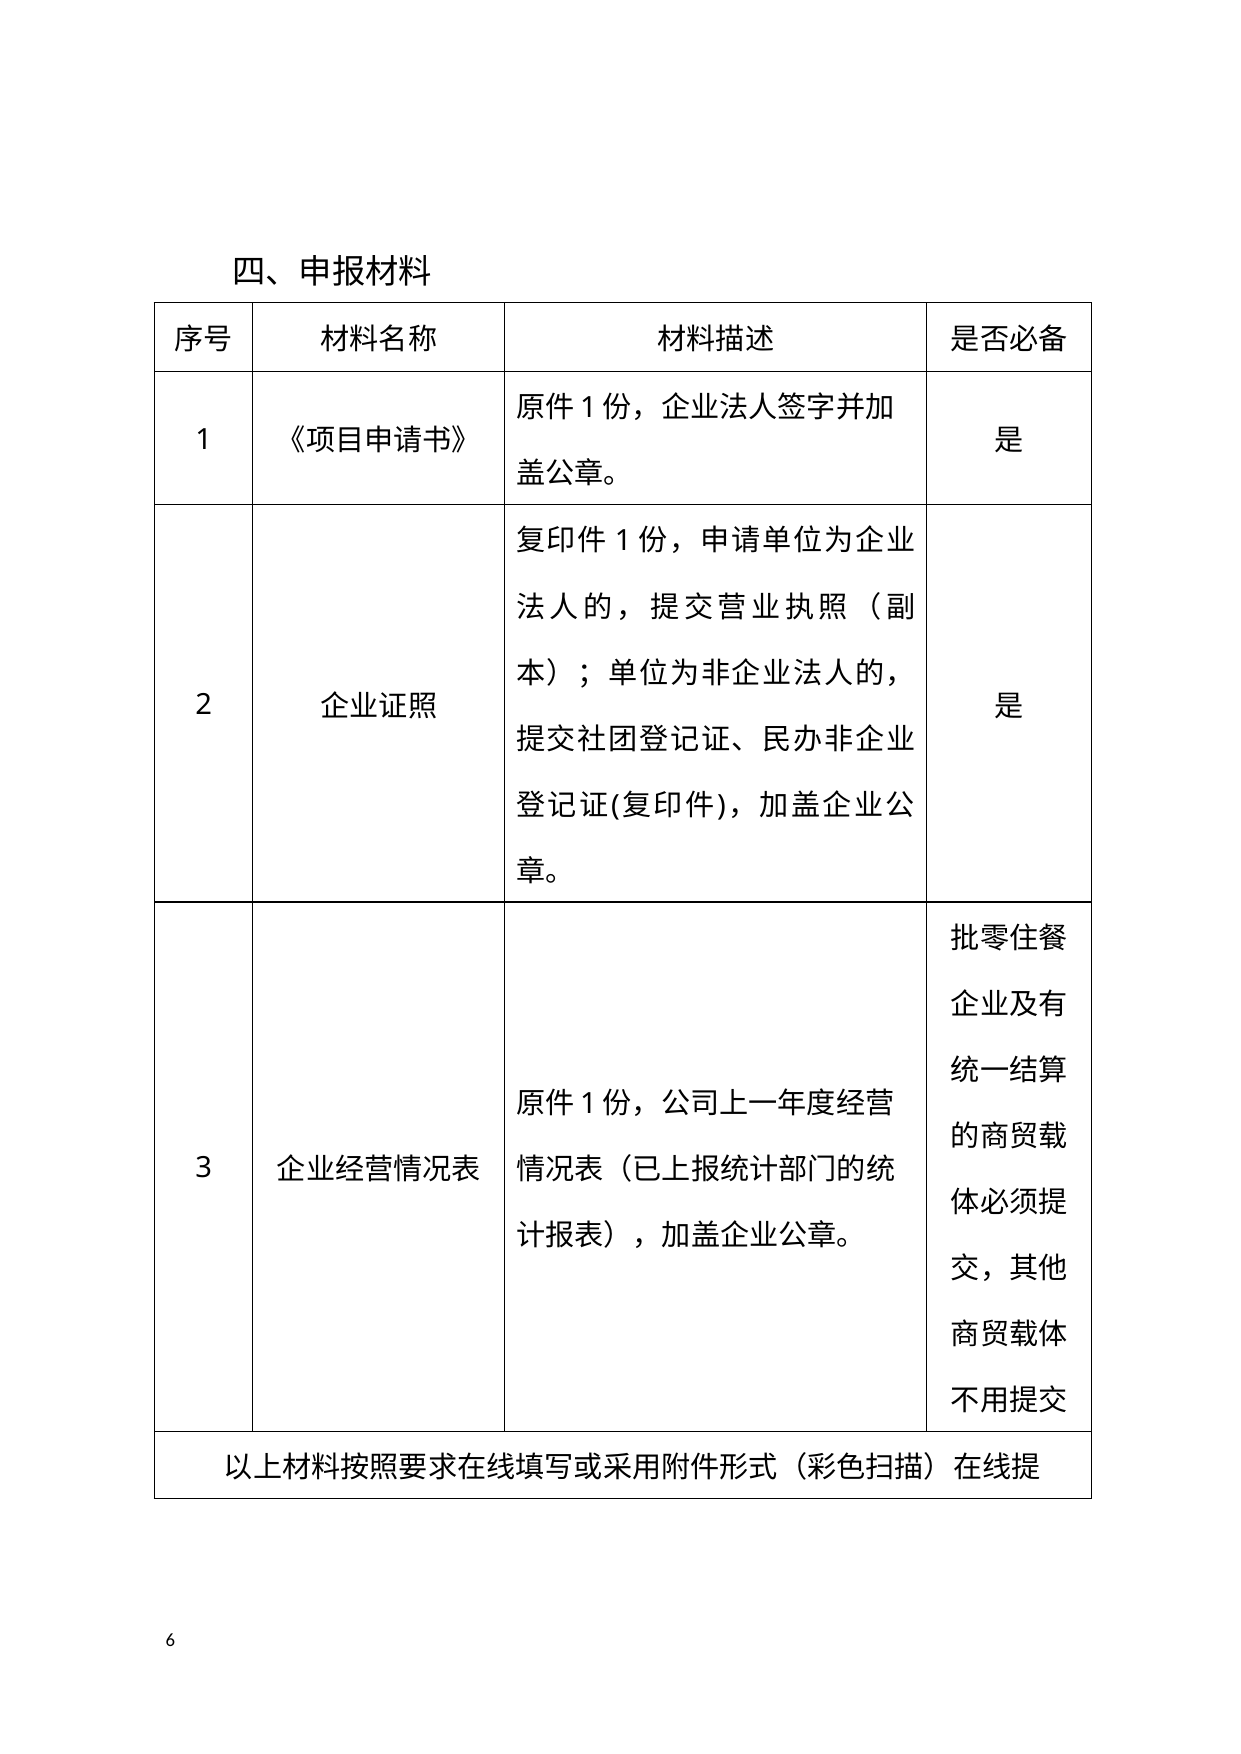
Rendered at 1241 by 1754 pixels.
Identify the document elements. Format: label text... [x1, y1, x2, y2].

table_cell 是 [927, 372, 1091, 504]
table_header 材料描述 [505, 303, 926, 371]
table_header 是否必备 [927, 303, 1091, 371]
table_cell 《项目申请书》 [253, 372, 504, 504]
table_cell 企业证照 [253, 505, 504, 901]
table_cell 原件1份，企业法人签字并加盖公章。 [505, 372, 926, 504]
table_cell 企业经营情况表 [253, 903, 504, 1431]
table_cell 3 [155, 903, 252, 1431]
table_cell 1 [155, 372, 252, 504]
table_cell 原件1份，公司上一年度经营情况表（已上报统计部门的统计报表），加盖企业公章。 [505, 903, 926, 1431]
table_cell 复印件1份，申请单位为企业法人的，提交营业执照（副本）；单位为非企业法人的，提交社团登记证、民办非企业登记证(复印件)，加盖企业公章。 [505, 505, 926, 901]
table_cell 2 [155, 505, 252, 901]
table_cell 是 [927, 505, 1091, 901]
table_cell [155, 1432, 1091, 1498]
table_header 序号 [155, 303, 252, 371]
text 四、申报材料 [165, 236, 1087, 302]
table_header 材料名称 [253, 303, 504, 371]
table_cell 批零住餐企业及有统一结算的商贸载体必须提交，其他商贸载体不用提交 [927, 903, 1091, 1431]
